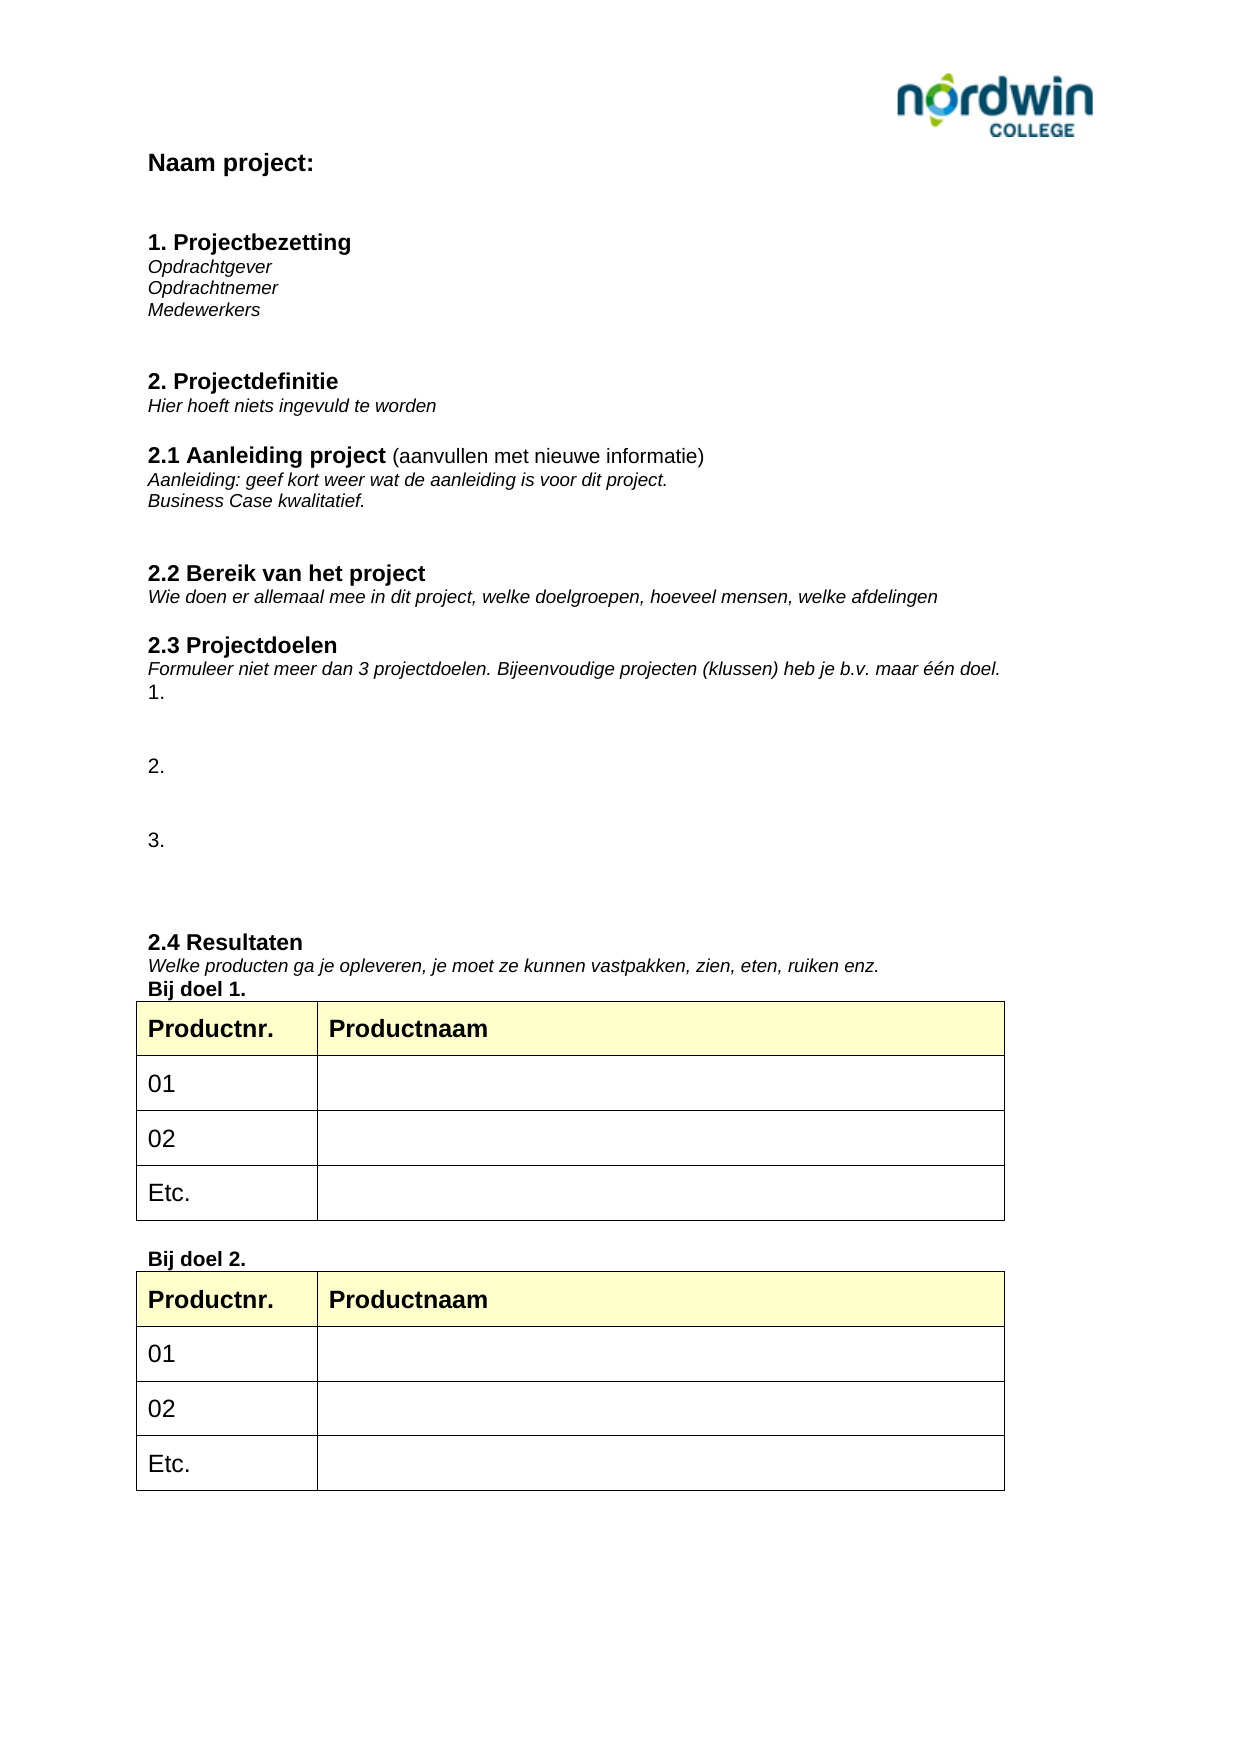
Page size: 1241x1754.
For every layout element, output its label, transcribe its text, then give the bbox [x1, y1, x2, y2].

table_cell [318, 1166, 1004, 1220]
text 2.1 Aanleiding project (aanvullen met nieuwe informatie) [148, 442, 1093, 469]
table_cell Etc. [137, 1166, 317, 1220]
table_cell 02 [137, 1111, 317, 1165]
table_header Productnr. [137, 1002, 317, 1055]
text 2.2 Bereik van het project [148, 560, 1093, 586]
table_cell 01 [137, 1056, 317, 1110]
table_cell [318, 1327, 1004, 1381]
text Wie doen er allemaal mee in dit project, welke doelgroepen, hoeveel mensen, welke afdelingen [148, 586, 1093, 608]
text 2. [148, 754, 1093, 778]
table_cell 01 [137, 1327, 317, 1381]
text Naam project: [148, 148, 1093, 176]
text Bij doel 2. [148, 1247, 1093, 1271]
text Opdrachtnemer [148, 277, 1093, 298]
table_cell [318, 1056, 1004, 1110]
table_header Productnaam [318, 1002, 1004, 1055]
table_cell [318, 1111, 1004, 1165]
table_cell 02 [137, 1382, 317, 1435]
text Hier hoeft niets ingevuld te worden [148, 394, 1093, 416]
text 1. [148, 679, 1093, 703]
text 2.4 Resultaten [148, 929, 1093, 955]
table_cell [318, 1382, 1004, 1435]
text Formuleer niet meer dan 3 projectdoelen. Bijeenvoudige projecten (klussen) heb je b.v. maar één doel. [148, 658, 1093, 679]
text Bij doel 1. [148, 977, 1093, 1001]
table_header Productnr. [137, 1272, 317, 1326]
picture [897, 73, 1093, 137]
table_header Productnaam [318, 1272, 1004, 1326]
text 1. Projectbezetting [148, 229, 1093, 255]
table_cell Etc. [137, 1436, 317, 1490]
text Business Case kwalitatief. [148, 490, 1093, 512]
text 2. Projectdefinitie [148, 368, 1093, 394]
text Opdrachtgever [148, 255, 1093, 277]
table_cell [318, 1436, 1004, 1490]
text Medewerkers [148, 298, 1093, 320]
text Welke producten ga je opleveren, je moet ze kunnen vastpakken, zien, eten, ruiken enz. [148, 955, 1093, 977]
text 3. [148, 828, 1093, 852]
text 2.3 Projectdoelen [148, 632, 1093, 658]
text Aanleiding: geef kort weer wat de aanleiding is voor dit project. [148, 469, 1093, 490]
